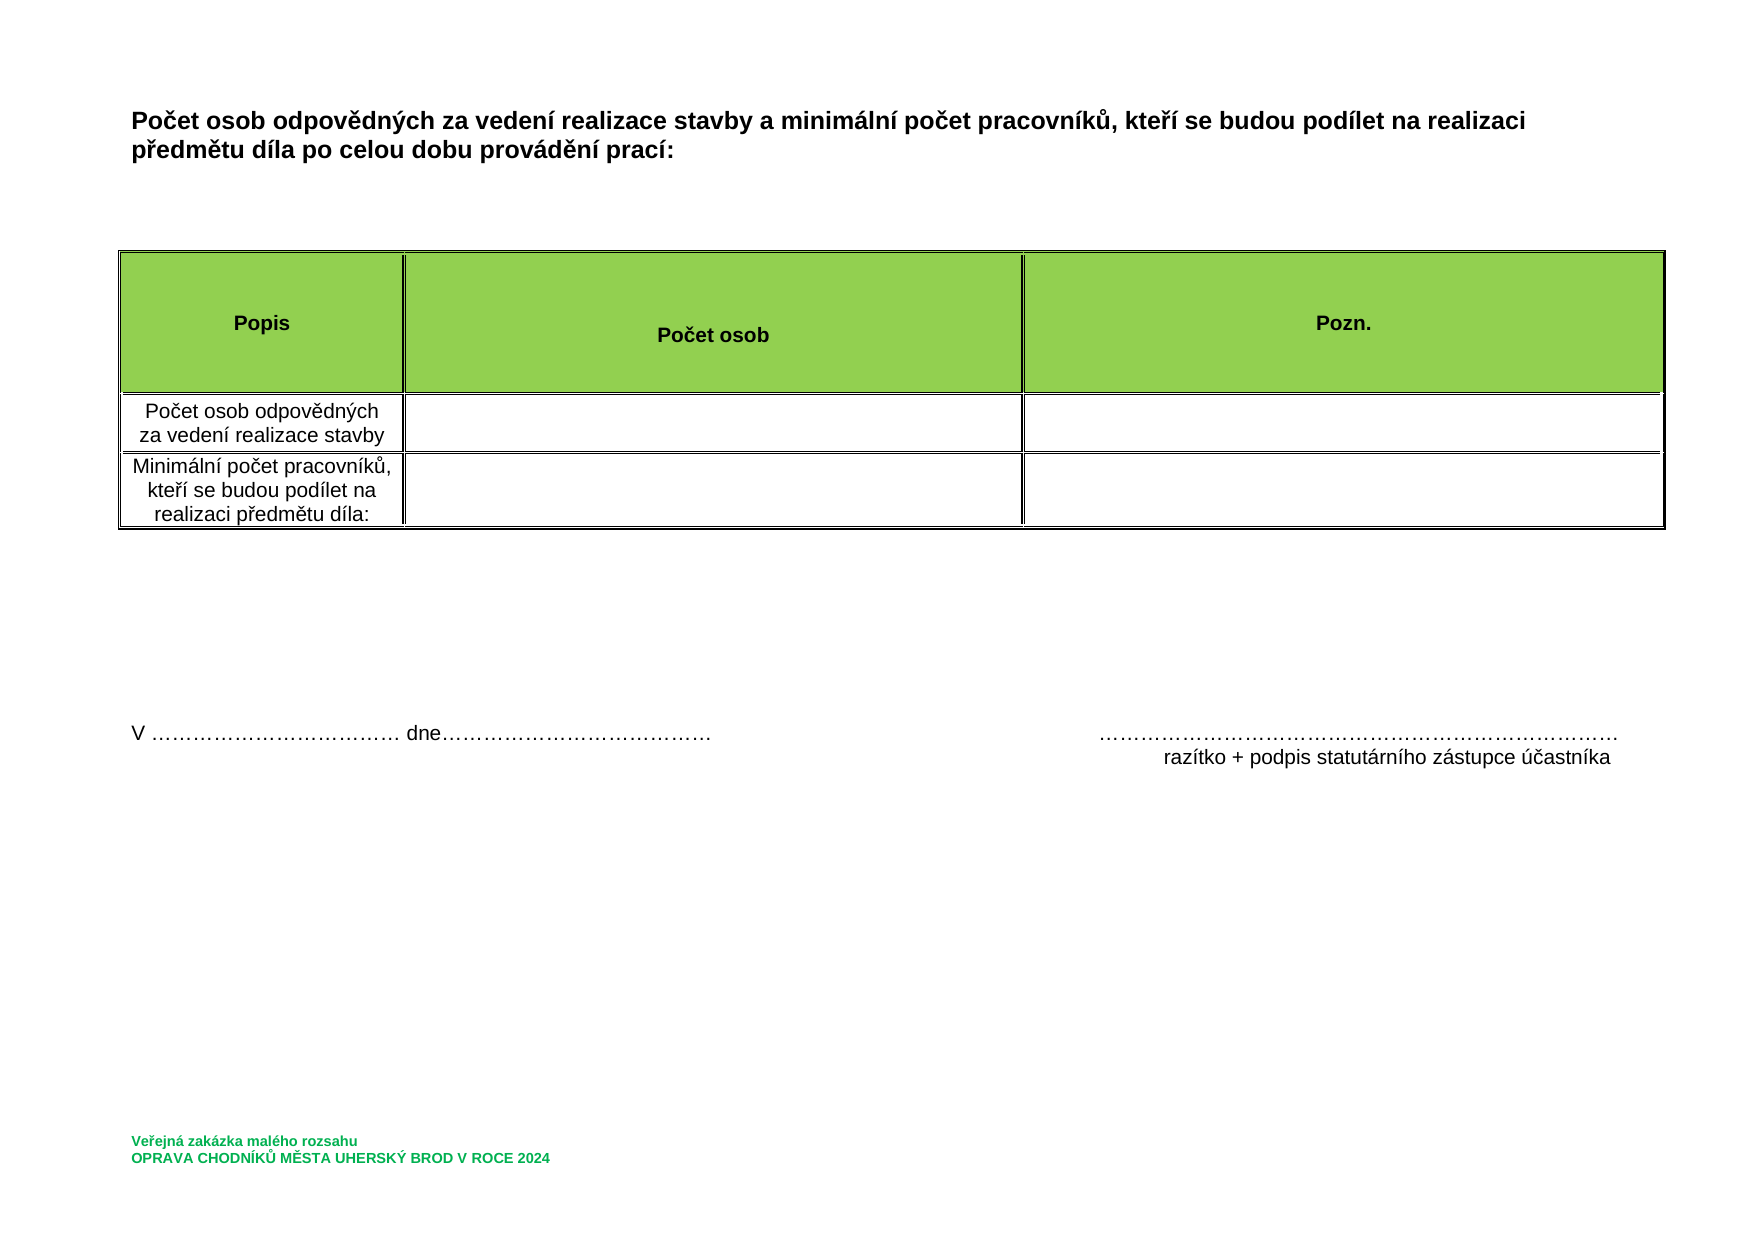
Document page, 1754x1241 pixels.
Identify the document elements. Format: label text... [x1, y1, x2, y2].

text V ……………………………… dne………………………………… ………………………………………………………………… [131, 721, 1642, 745]
table_header Popis [121, 253, 404, 392]
table_cell Minimální počet pracovníků, kteří se budou podílet na realizaci předmětu díla: [121, 451, 404, 526]
table_cell Počet osob odpovědných za vedení realizace stavby [121, 392, 403, 451]
table_header Pozn. [1023, 253, 1663, 392]
table_cell [404, 454, 1023, 526]
table_cell [406, 395, 1021, 451]
text razítko + podpis statutárního zástupce účastníka [131, 745, 1642, 769]
table_cell [1023, 451, 1663, 526]
text Počet osob odpovědných za vedení realizace stavby a minimální počet pracovníků, kteří se budou podílet na realizaci předmětu díla po celou dobu provádění prací: [131, 106, 1642, 164]
table_header Počet osob [404, 253, 1023, 392]
table_cell [1025, 392, 1663, 451]
